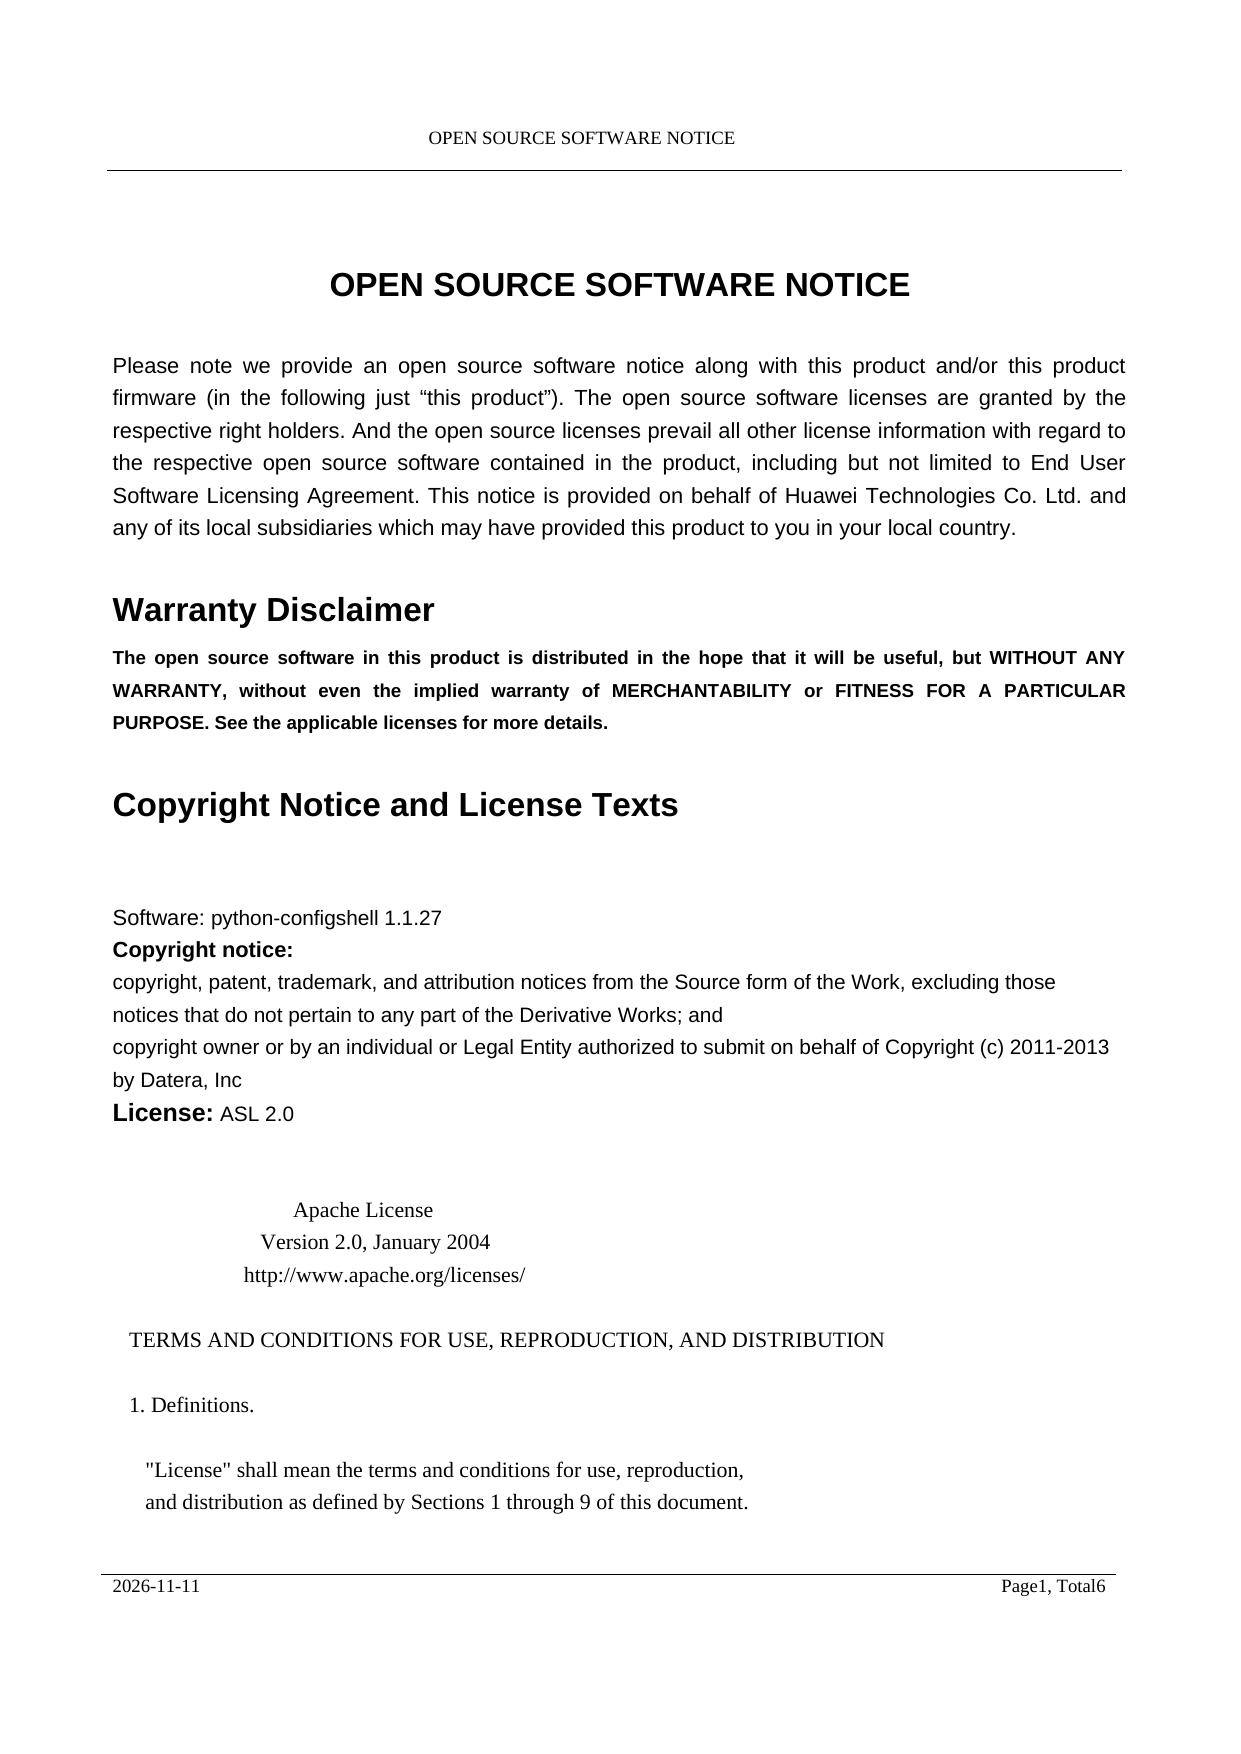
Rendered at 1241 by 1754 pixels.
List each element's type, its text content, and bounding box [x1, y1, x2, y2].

text OPEN SOURCE SOFTWARE NOTICE [112, 251, 1128, 316]
text copyright owner or by an individual or Legal Entity authorized to submit on behalf of Copyright (c) 2011-2013 by Datera, Inc [112, 1031, 1128, 1096]
text Warranty Disclaimer [112, 576, 1128, 641]
text Copyright Notice and License Texts [112, 771, 1128, 836]
text copyright, patent, trademark, and attribution notices from the Source form of the Work, excluding those notices that do not pertain to any part of the Derivative Works; and [112, 966, 1128, 1031]
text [112, 1096, 1128, 1518]
text Please note we provide an open source software notice along with this product and/or this product firmware (in the following just “this product”). The open source software licenses are granted by the respective right holders. And the open source licenses prevail all other license information with regard to the respective open source software contained in the product, including but not limited to End User Software Licensing Agreement. This notice is provided on behalf of Huawei Technologies Co. Ltd. and any of its local subsidiaries which may have provided this product to you in your local country. [112, 349, 1128, 544]
text The open source software in this product is distributed in the hope that it will be useful, but WITHOUT ANY WARRANTY, without even the implied warranty of MERCHANTABILITY or FITNESS FOR A PARTICULAR PURPOSE. See the applicable licenses for more details. [112, 641, 1128, 739]
text Copyright notice: [112, 933, 1128, 966]
text Software: python-configshell 1.1.27 [112, 901, 1128, 933]
